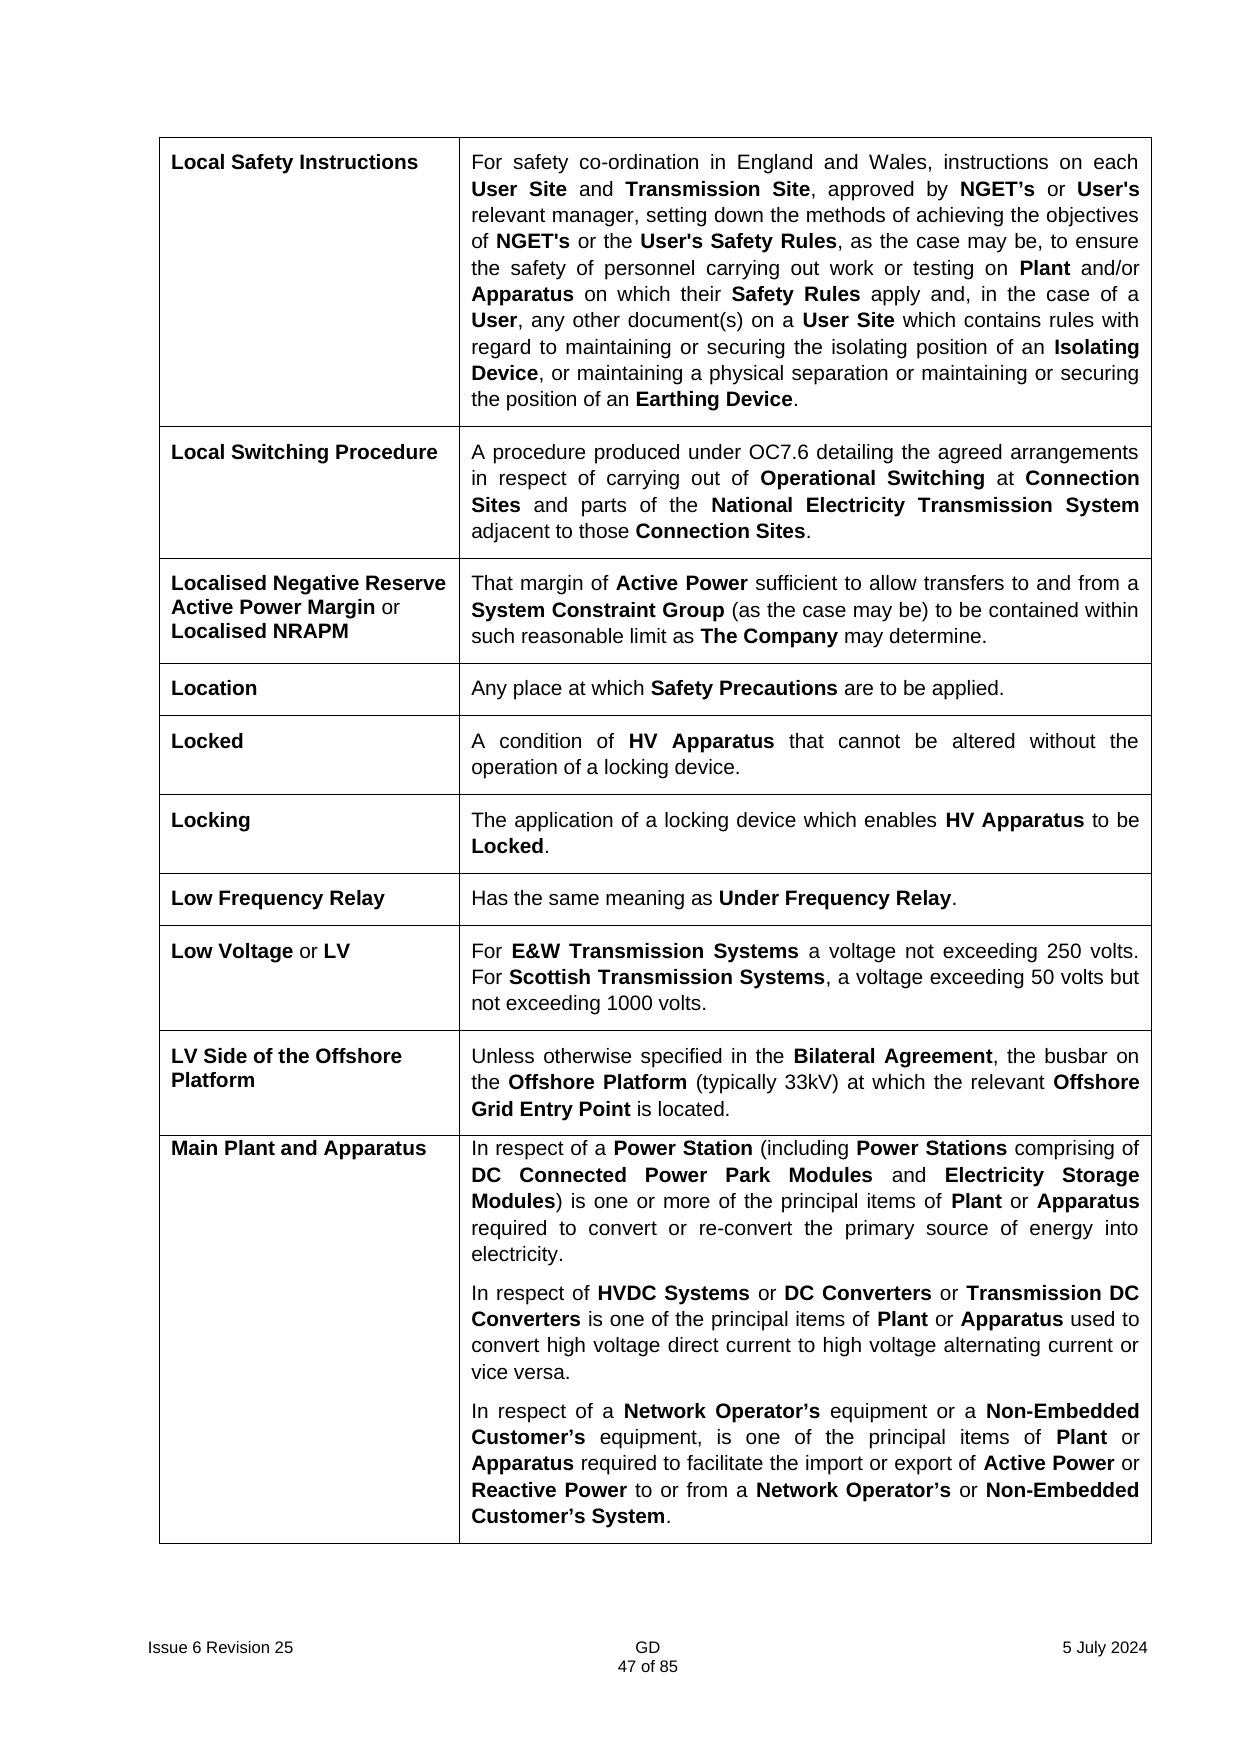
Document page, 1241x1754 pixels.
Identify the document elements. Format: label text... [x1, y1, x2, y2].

table_cell Local Safety Instructions [160, 138, 459, 426]
table_cell Localised Negative Reserve Active Power Margin or Localised NRAPM [160, 559, 459, 663]
table_cell In respect of a Power Station (including Power Stations comprising of DC Connected Power Park Modules and Electricity Storage Modules) is one or more of the principal items of Plant or Apparatus required to convert or re-convert the primary source of energy into electricity. In respect of HVDC Systems or DC Converters or Transmission DC Converters is one of the principal items of Plant or Apparatus used to convert high voltage direct current to high voltage alternating current or vice versa. In respect of a Network Operator’s equipment or a Non-Embedded Customer’s equipment, is one of the principal items of Plant or Apparatus required to facilitate the import or export of Active Power or Reactive Power to or from a Network Operator’s or Non-Embedded Customer’s System. [460, 1136, 1151, 1543]
table_cell Low Voltage or LV [160, 926, 459, 1030]
table_cell A condition of HV Apparatus that cannot be altered without the operation of a locking device. [460, 716, 1151, 794]
table_cell Main Plant and Apparatus [160, 1136, 459, 1543]
table_cell Local Switching Procedure [160, 427, 459, 558]
table_cell Unless otherwise specified in the Bilateral Agreement, the busbar on the Offshore Platform (typically 33kV) at which the relevant Offshore Grid Entry Point is located. [460, 1031, 1151, 1135]
table_cell For safety co-ordination in England and Wales, instructions on each User Site and Transmission Site, approved by NGET’s or User's relevant manager, setting down the methods of achieving the objectives of NGET's or the User's Safety Rules, as the case may be, to ensure the safety of personnel carrying out work or testing on Plant and/or Apparatus on which their Safety Rules apply and, in the case of a User, any other document(s) on a User Site which contains rules with regard to maintaining or securing the isolating position of an Isolating Device, or maintaining a physical separation or maintaining or securing the position of an Earthing Device. [460, 138, 1151, 426]
table_cell Location [160, 664, 459, 715]
table_cell Any place at which Safety Precautions are to be applied. [460, 664, 1151, 715]
table_cell For E&W Transmission Systems a voltage not exceeding 250 volts. For Scottish Transmission Systems, a voltage exceeding 50 volts but not exceeding 1000 volts. [460, 926, 1151, 1030]
table_cell The application of a locking device which enables HV Apparatus to be Locked. [460, 795, 1151, 873]
table_cell Locked [160, 716, 459, 794]
table_cell Locking [160, 795, 459, 873]
table_cell Low Frequency Relay [160, 874, 459, 925]
table_cell LV Side of the Offshore Platform [160, 1031, 459, 1135]
table_cell That margin of Active Power sufficient to allow transfers to and from a System Constraint Group (as the case may be) to be contained within such reasonable limit as The Company may determine. [460, 559, 1151, 663]
table_cell A procedure produced under OC7.6 detailing the agreed arrangements in respect of carrying out of Operational Switching at Connection Sites and parts of the National Electricity Transmission System adjacent to those Connection Sites. [460, 427, 1151, 558]
table_cell Has the same meaning as Under Frequency Relay. [460, 874, 1151, 925]
